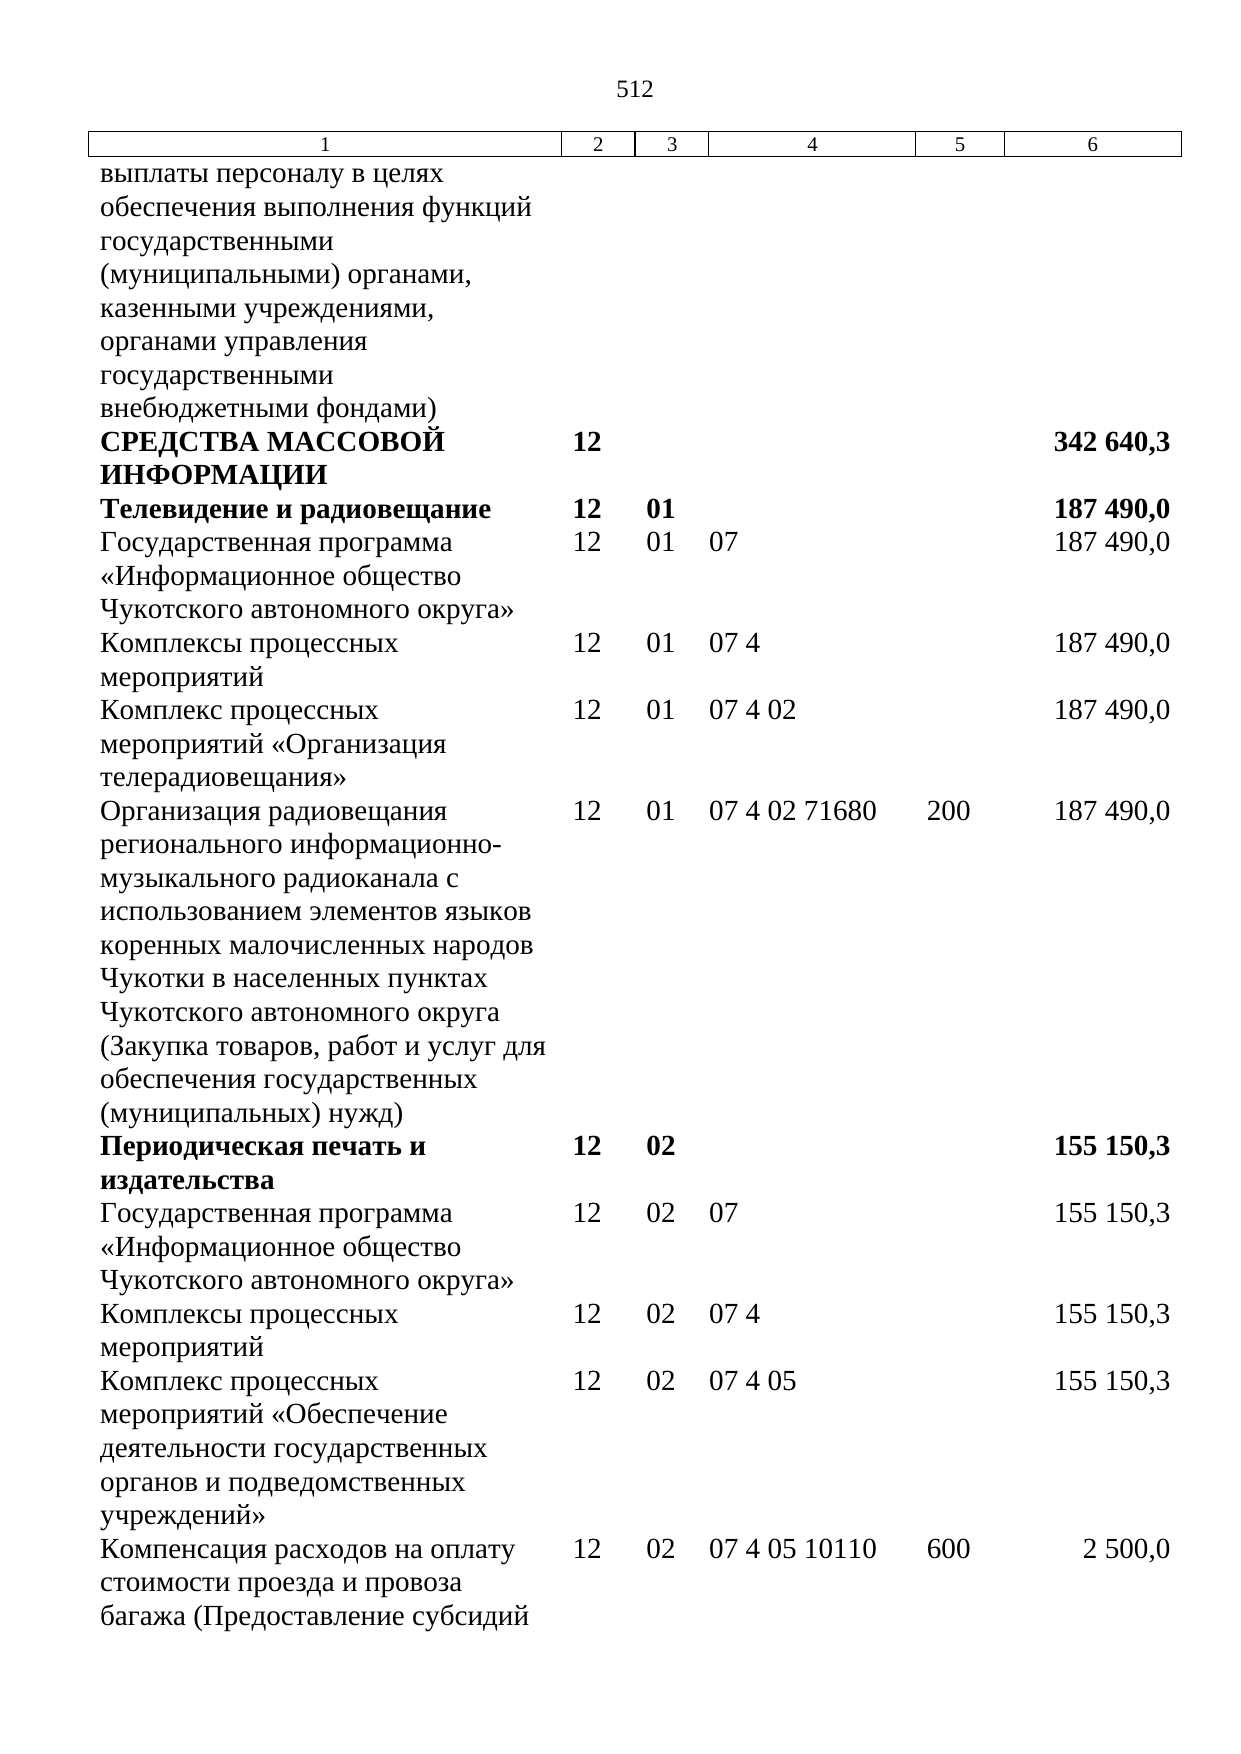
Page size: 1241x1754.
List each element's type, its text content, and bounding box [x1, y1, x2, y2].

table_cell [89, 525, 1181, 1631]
table_header 6 [1005, 132, 1181, 156]
table_header 4 [709, 132, 915, 156]
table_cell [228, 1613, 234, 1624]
table_header 3 [636, 132, 708, 156]
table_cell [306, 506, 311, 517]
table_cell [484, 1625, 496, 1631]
table_header 5 [916, 132, 1004, 156]
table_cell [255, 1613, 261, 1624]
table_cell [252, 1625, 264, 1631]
table_header 1 [89, 132, 561, 156]
table_header 2 [562, 132, 634, 156]
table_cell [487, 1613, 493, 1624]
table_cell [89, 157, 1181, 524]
